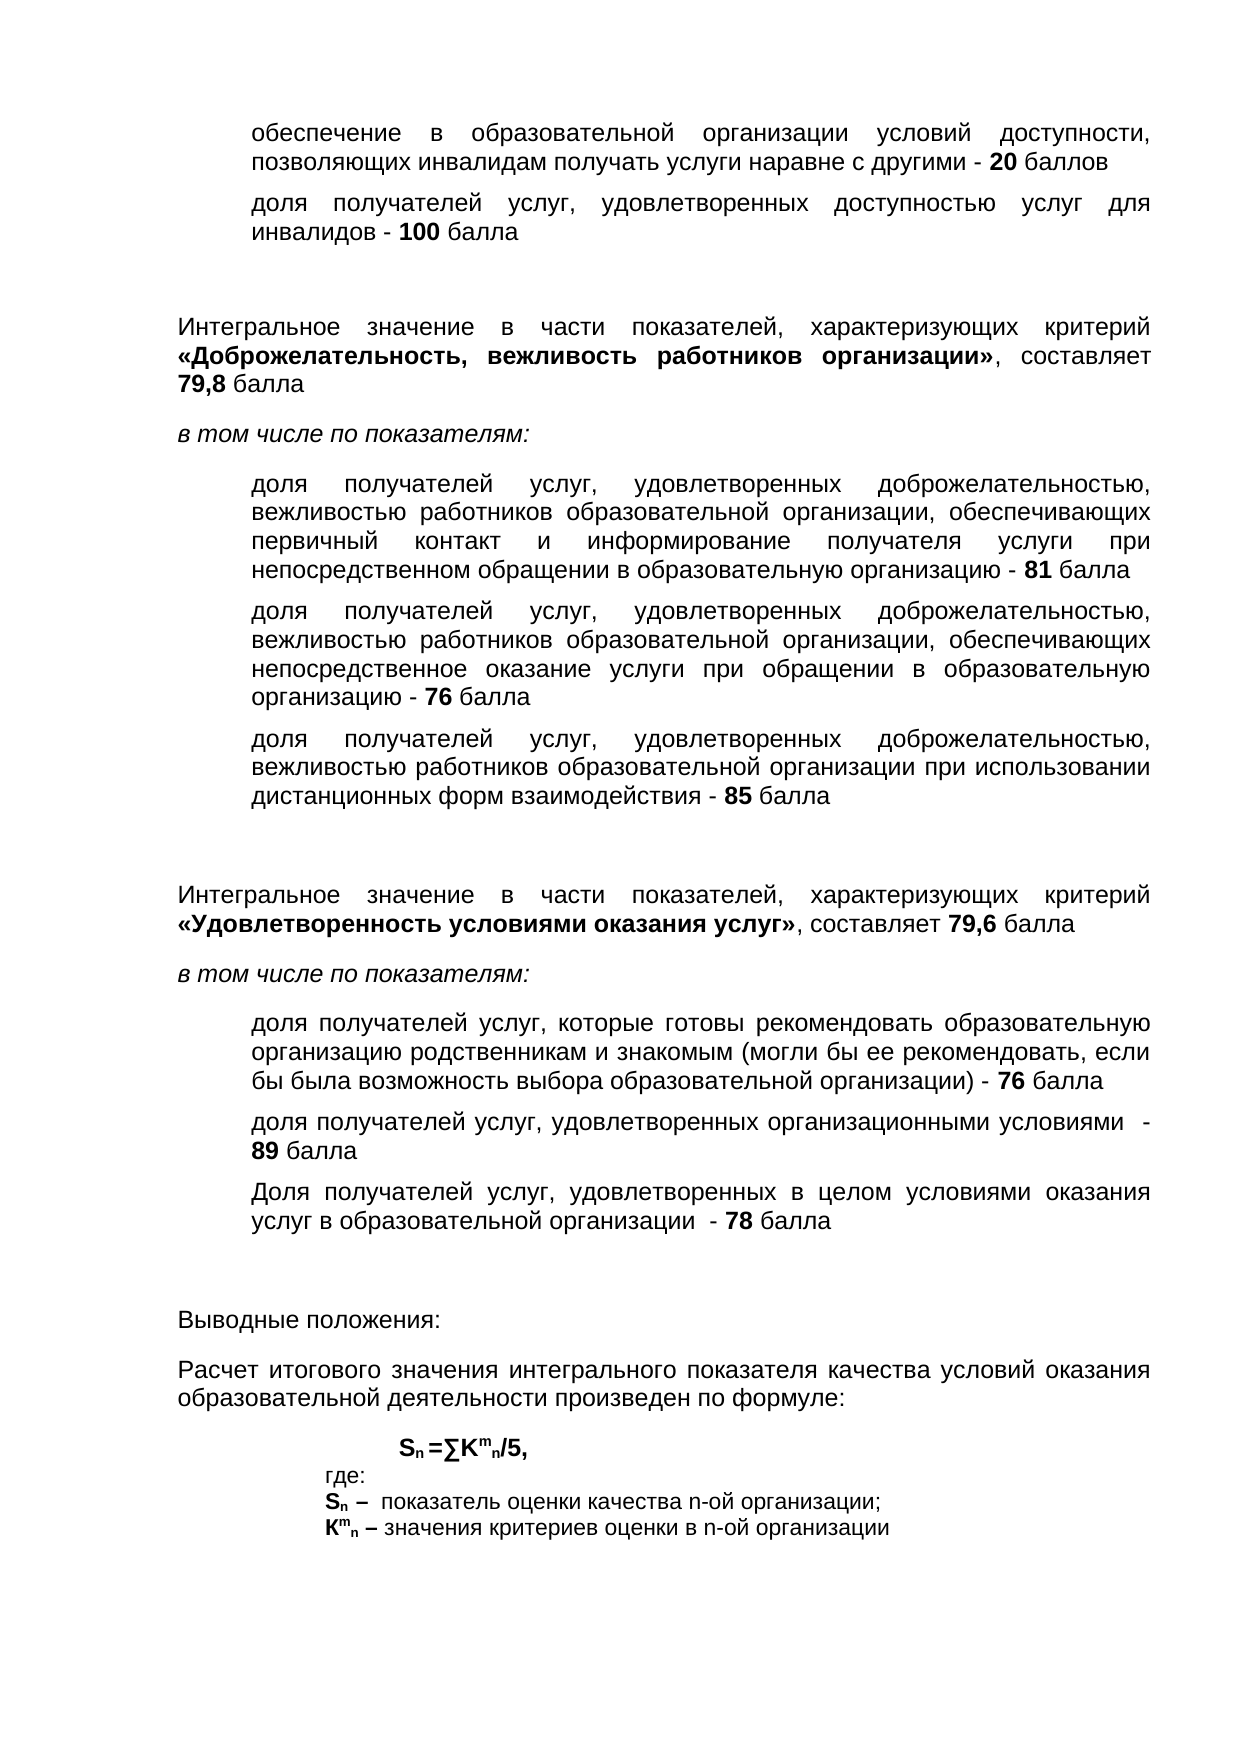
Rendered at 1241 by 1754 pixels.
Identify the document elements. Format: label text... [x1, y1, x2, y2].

text доля получателей услуг, удовлетворенных доступностью услуг для инвалидов - 100 балла [251, 188, 1152, 246]
text Интегральное значение в части показателей, характеризующих критерий «Доброжелательность, вежливость работников организации», составляет 79,8 балла [177, 312, 1152, 398]
text доля получателей услуг, удовлетворенных доброжелательностью, вежливостью работников образовательной организации, обеспечивающих первичный контакт и информирование получателя услуги при непосредственном обращении в образовательную организацию - 81 балла [251, 468, 1152, 583]
text Кmn – значения критериев оценки в n-ой организации [325, 1514, 1152, 1541]
text в том числе по показателям: [177, 959, 1152, 987]
text Выводные положения: [177, 1305, 1152, 1334]
text доля получателей услуг, удовлетворенных доброжелательностью, вежливостью работников образовательной организации при использовании дистанционных форм взаимодействия - 85 балла [251, 723, 1152, 810]
text обеспечение в образовательной организации условий доступности, позволяющих инвалидам получать услуги наравне с другими - 20 баллов [251, 118, 1152, 176]
text Интегральное значение в части показателей, характеризующих критерий «Удовлетворенность условиями оказания услуг», составляет 79,6 балла [177, 880, 1152, 938]
text Расчет итогового значения интегрального показателя качества условий оказания образовательной деятельности произведен по формуле: [177, 1354, 1152, 1412]
text доля получателей услуг, удовлетворенных доброжелательностью, вежливостью работников образовательной организации, обеспечивающих непосредственное оказание услуги при обращении в образовательную организацию - 76 балла [251, 596, 1152, 711]
text доля получателей услуг, которые готовы рекомендовать образовательную организацию родственникам и знакомым (могли бы ее рекомендовать, если бы была возможность выбора образовательной организации) - 76 балла [251, 1008, 1152, 1094]
text в том числе по показателям: [177, 419, 1152, 448]
text где: [325, 1462, 1152, 1488]
text доля получателей услуг, удовлетворенных организационными условиями - 89 балла [251, 1107, 1152, 1164]
text Sn =∑Kmn/5, [398, 1433, 1152, 1462]
text Доля получателей услуг, удовлетворенных в целом условиями оказания услуг в образовательной организации - 78 балла [251, 1177, 1152, 1234]
text Sn – показатель оценки качества n-ой организации; [325, 1488, 1152, 1514]
